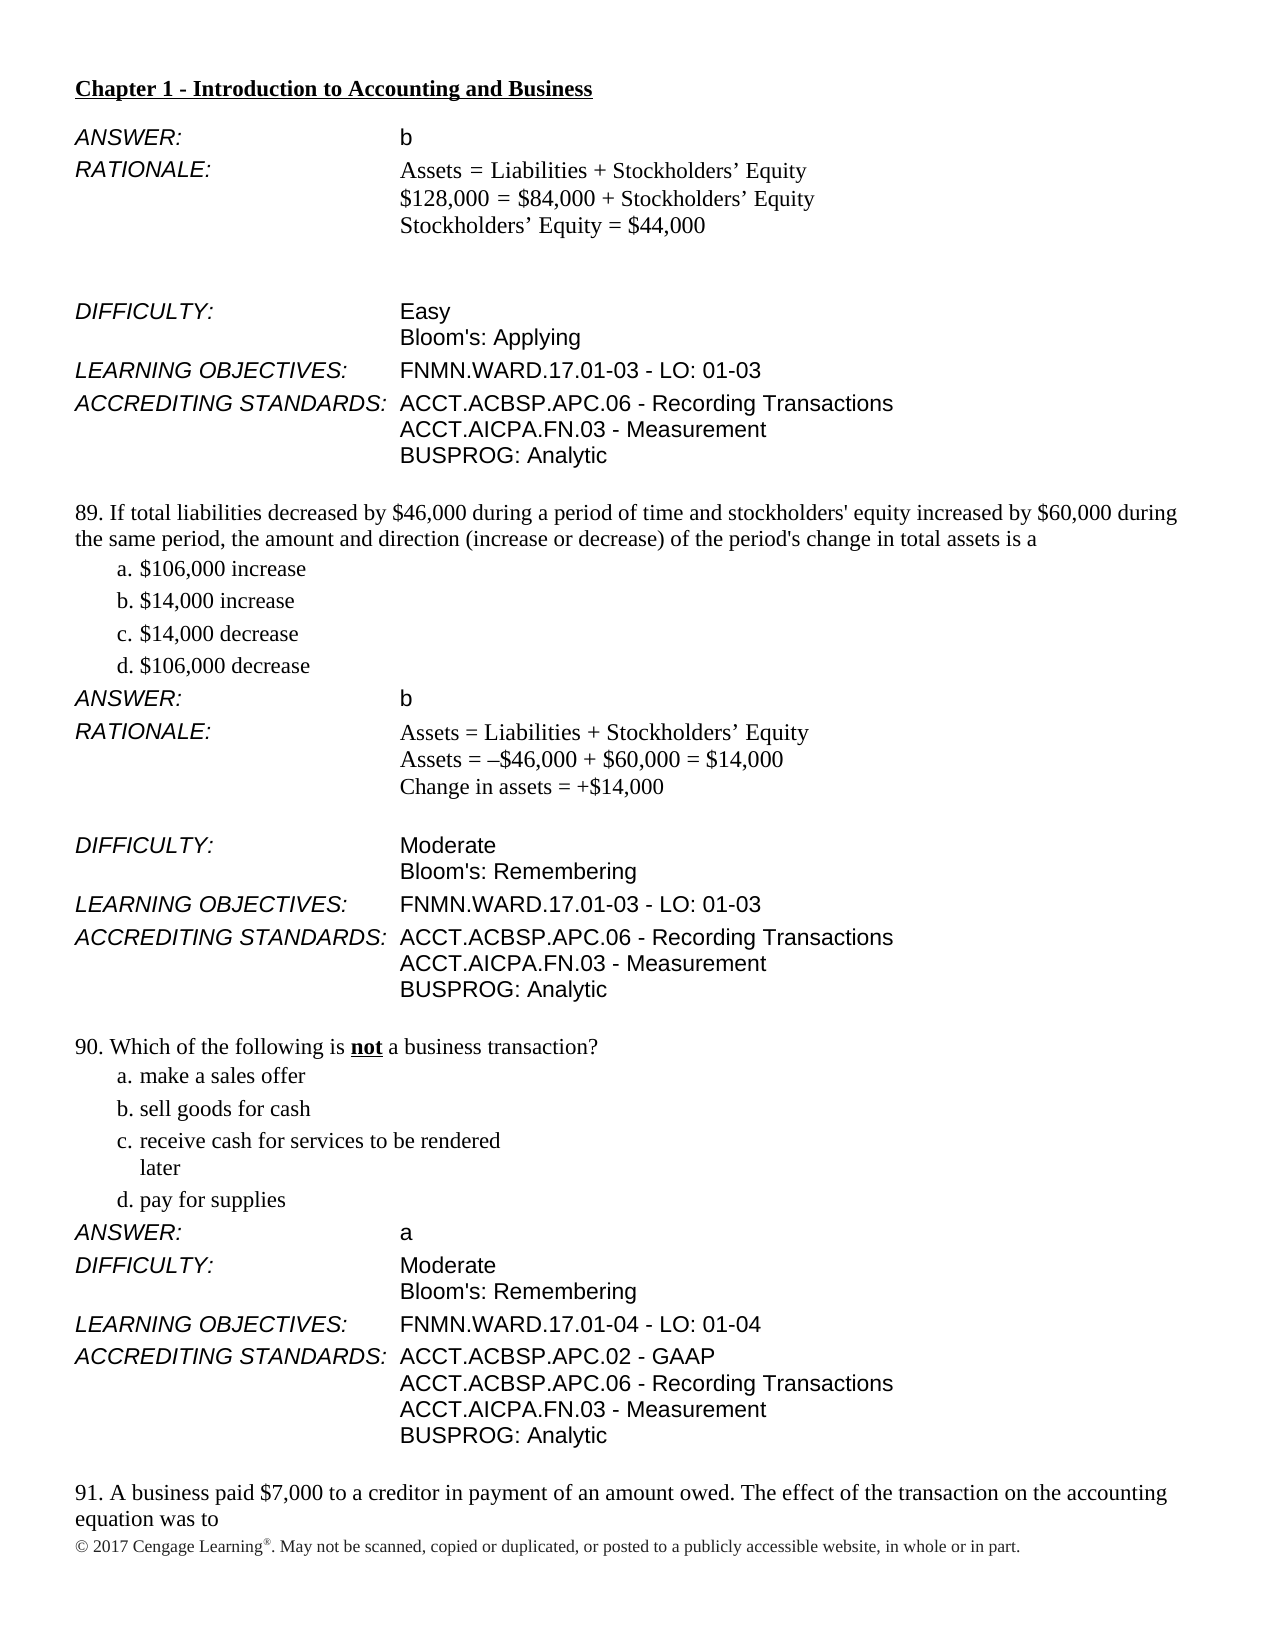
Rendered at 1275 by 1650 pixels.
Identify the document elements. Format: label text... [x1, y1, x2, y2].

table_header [75, 121, 1200, 472]
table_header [75, 1479, 1200, 1531]
table_header 90. Which of the following is not a business transaction? [75, 1033, 1200, 1452]
table_header 89. If total liabilities decreased by $46,000 during a period of time and stockholders' equity increased by $60,000 during the same period, the amount and direction (increase or decrease) of the period's change in total assets is a [75, 499, 1200, 1006]
